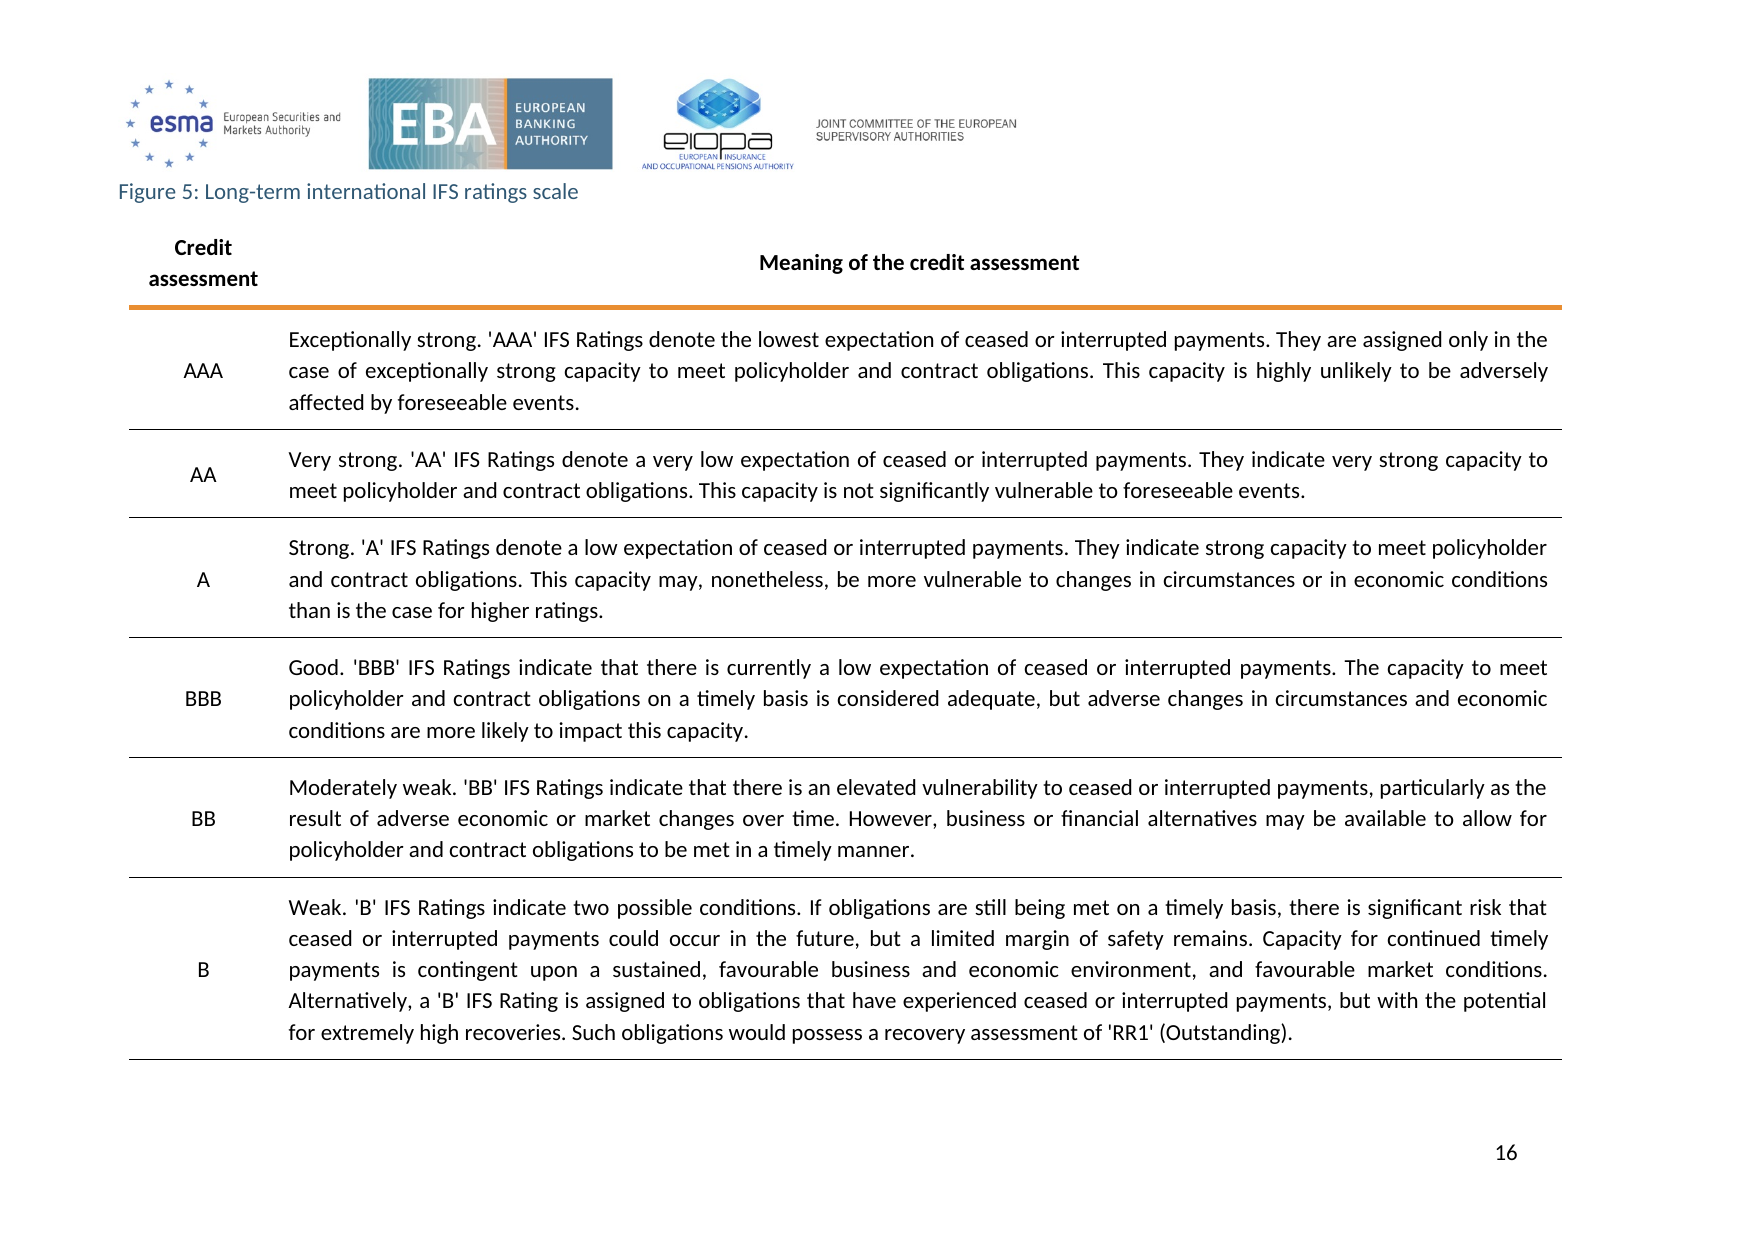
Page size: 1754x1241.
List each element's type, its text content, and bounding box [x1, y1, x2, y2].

table_cell Weak. 'B' IFS Ratings indicate two possible conditions. If obligations are still being met on a timely basis, there is significant risk that ceased or interrupted payments could occur in the future, but a limited margin of safety remains. Capacity for continued timely payments is contingent upon a sustained, favourable business and economic environment, and favourable market conditions. Alternatively, a 'B' IFS Rating is assigned to obligations that have experienced ceased or interrupted payments, but with the potential for extremely high recoveries. Such obligations would possess a recovery assessment of 'RR1' (Outstanding). [277, 878, 1562, 1059]
table_cell Strong. 'A' IFS Ratings denote a low expectation of ceased or interrupted payments. They indicate strong capacity to meet policyholder and contract obligations. This capacity may, nonetheless, be more vulnerable to changes in circumstances or in economic conditions than is the case for higher ratings. [277, 518, 1562, 637]
table_cell BBB [129, 638, 277, 757]
picture [118, 73, 1029, 174]
table_cell A [129, 518, 277, 637]
table_header Credit assessment [129, 218, 277, 305]
table_cell B [129, 878, 277, 1059]
table_cell AAA [129, 310, 277, 429]
table_cell Moderately weak. 'BB' IFS Ratings indicate that there is an elevated vulnerability to ceased or interrupted payments, particularly as the result of adverse economic or market changes over time. However, business or financial alternatives may be available to allow for policyholder and contract obligations to be met in a timely manner. [277, 758, 1562, 877]
title Figure 5: Long-term international IFS ratings scale [118, 177, 1518, 205]
table_cell Exceptionally strong. 'AAA' IFS Ratings denote the lowest expectation of ceased or interrupted payments. They are assigned only in the case of exceptionally strong capacity to meet policyholder and contract obligations. This capacity is highly unlikely to be adversely affected by foreseeable events. [277, 310, 1562, 429]
table_header Meaning of the credit assessment [277, 218, 1562, 305]
table_cell BB [129, 758, 277, 877]
table_cell Good. 'BBB' IFS Ratings indicate that there is currently a low expectation of ceased or interrupted payments. The capacity to meet policyholder and contract obligations on a timely basis is considered adequate, but adverse changes in circumstances and economic conditions are more likely to impact this capacity. [277, 638, 1562, 757]
table_cell Very strong. 'AA' IFS Ratings denote a very low expectation of ceased or interrupted payments. They indicate very strong capacity to meet policyholder and contract obligations. This capacity is not significantly vulnerable to foreseeable events. [277, 430, 1562, 517]
table_cell AA [129, 430, 277, 517]
